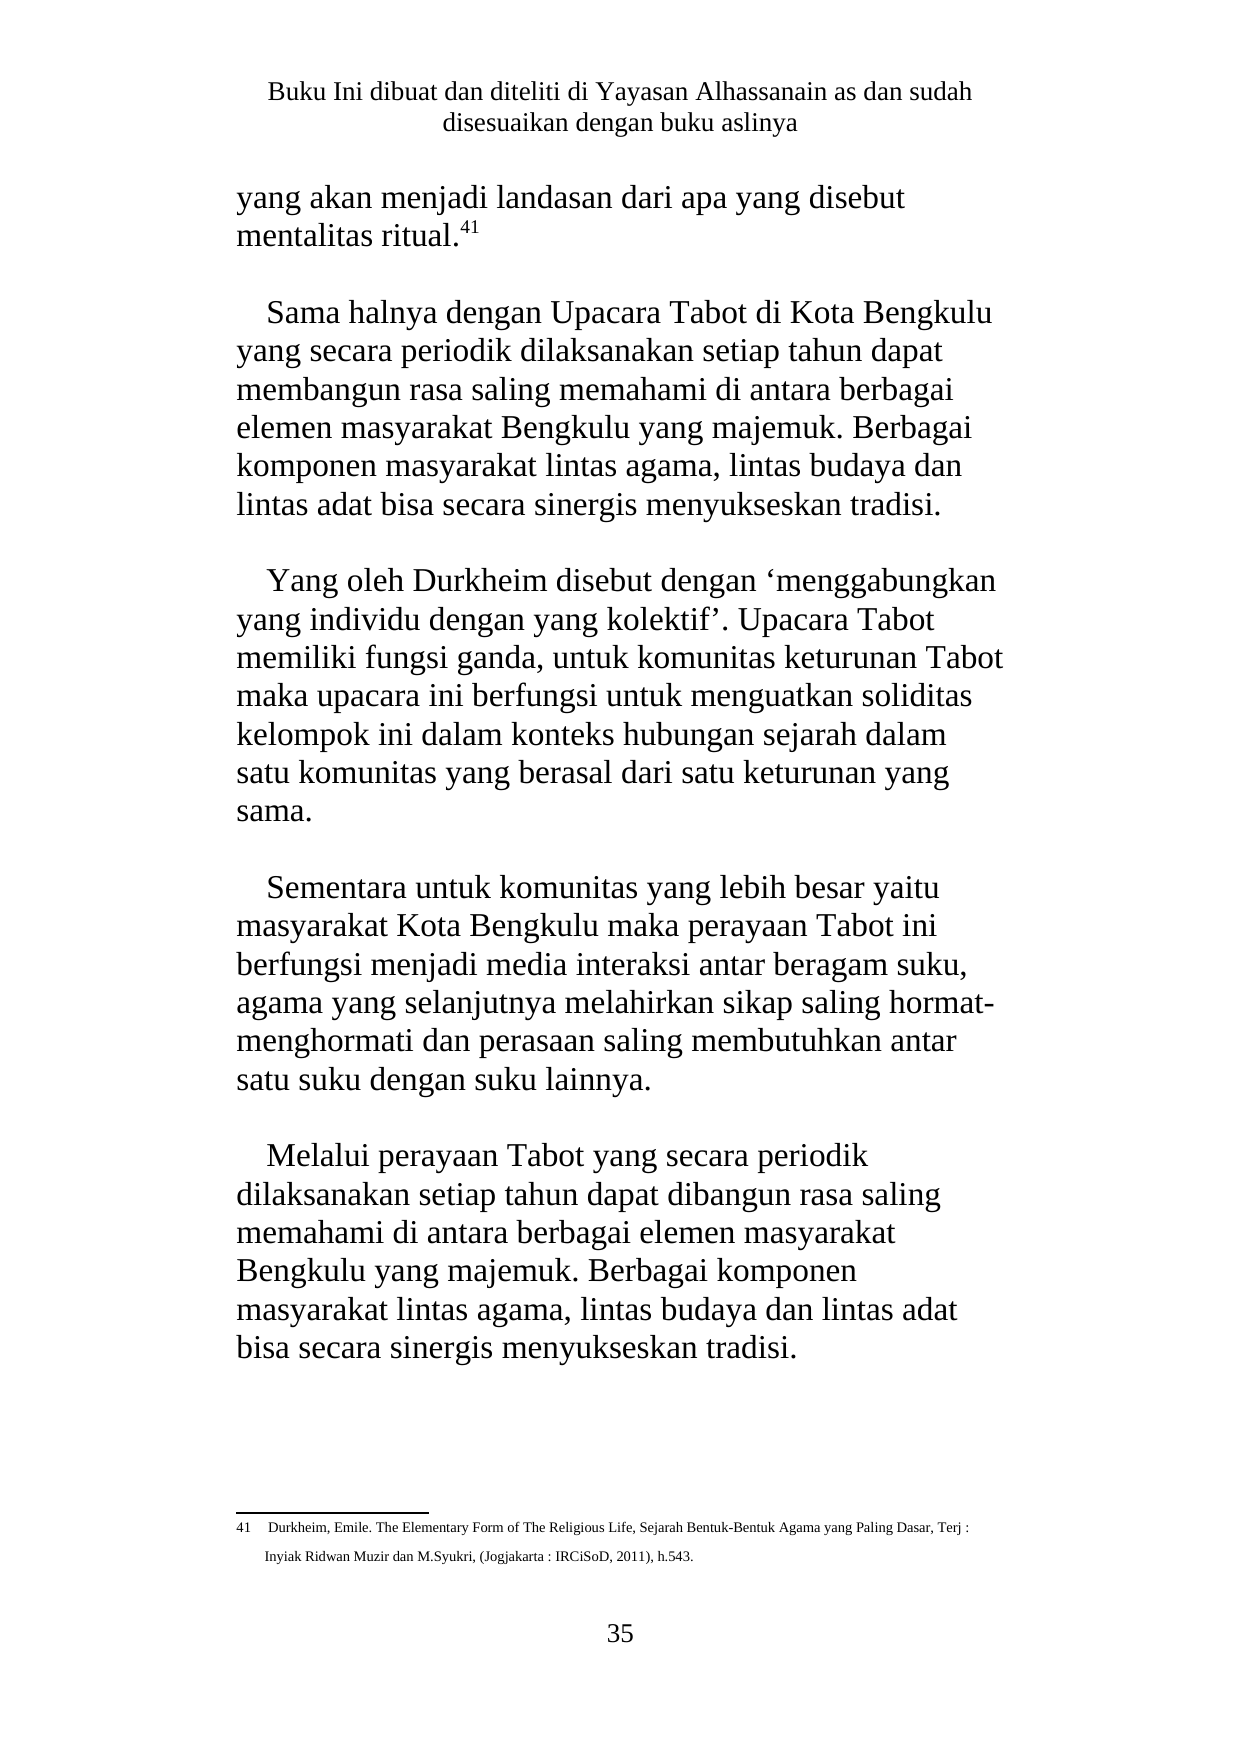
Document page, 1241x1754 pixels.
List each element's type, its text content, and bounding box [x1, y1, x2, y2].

text Sementara untuk komunitas yang lebih besar yaitu masyarakat Kota Bengkulu maka perayaan Tabot ini berfungsi menjadi media interaksi antar beragam suku, agama yang selanjutnya melahirkan sikap saling hormat-menghormati dan perasaan saling membutuhkan antar satu suku dengan suku lainnya. [236, 867, 1004, 1097]
text Yang oleh Durkheim disebut dengan ‘menggabungkan yang individu dengan yang kolektif’. Upacara Tabot memiliki fungsi ganda, untuk komunitas keturunan Tabot maka upacara ini berfungsi untuk menguatkan soliditas kelompok ini dalam konteks hubungan sejarah dalam satu komunitas yang berasal dari satu keturunan yang sama. [236, 561, 1004, 829]
text Sama halnya dengan Upacara Tabot di Kota Bengkulu yang secara periodik dilaksanakan setiap tahun dapat membangun rasa saling memahami di antara berbagai elemen masyarakat Bengkulu yang majemuk. Berbagai komponen masyarakat lintas agama, lintas budaya dan lintas adat bisa secara sinergis menyukseskan tradisi. [236, 292, 1004, 522]
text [236, 177, 1004, 254]
text Melalui perayaan Tabot yang secara periodik dilaksanakan setiap tahun dapat dibangun rasa saling memahami di antara berbagai elemen masyarakat Bengkulu yang majemuk. Berbagai komponen masyarakat lintas agama, lintas budaya dan lintas adat bisa secara sinergis menyukseskan tradisi. [236, 1136, 1004, 1366]
